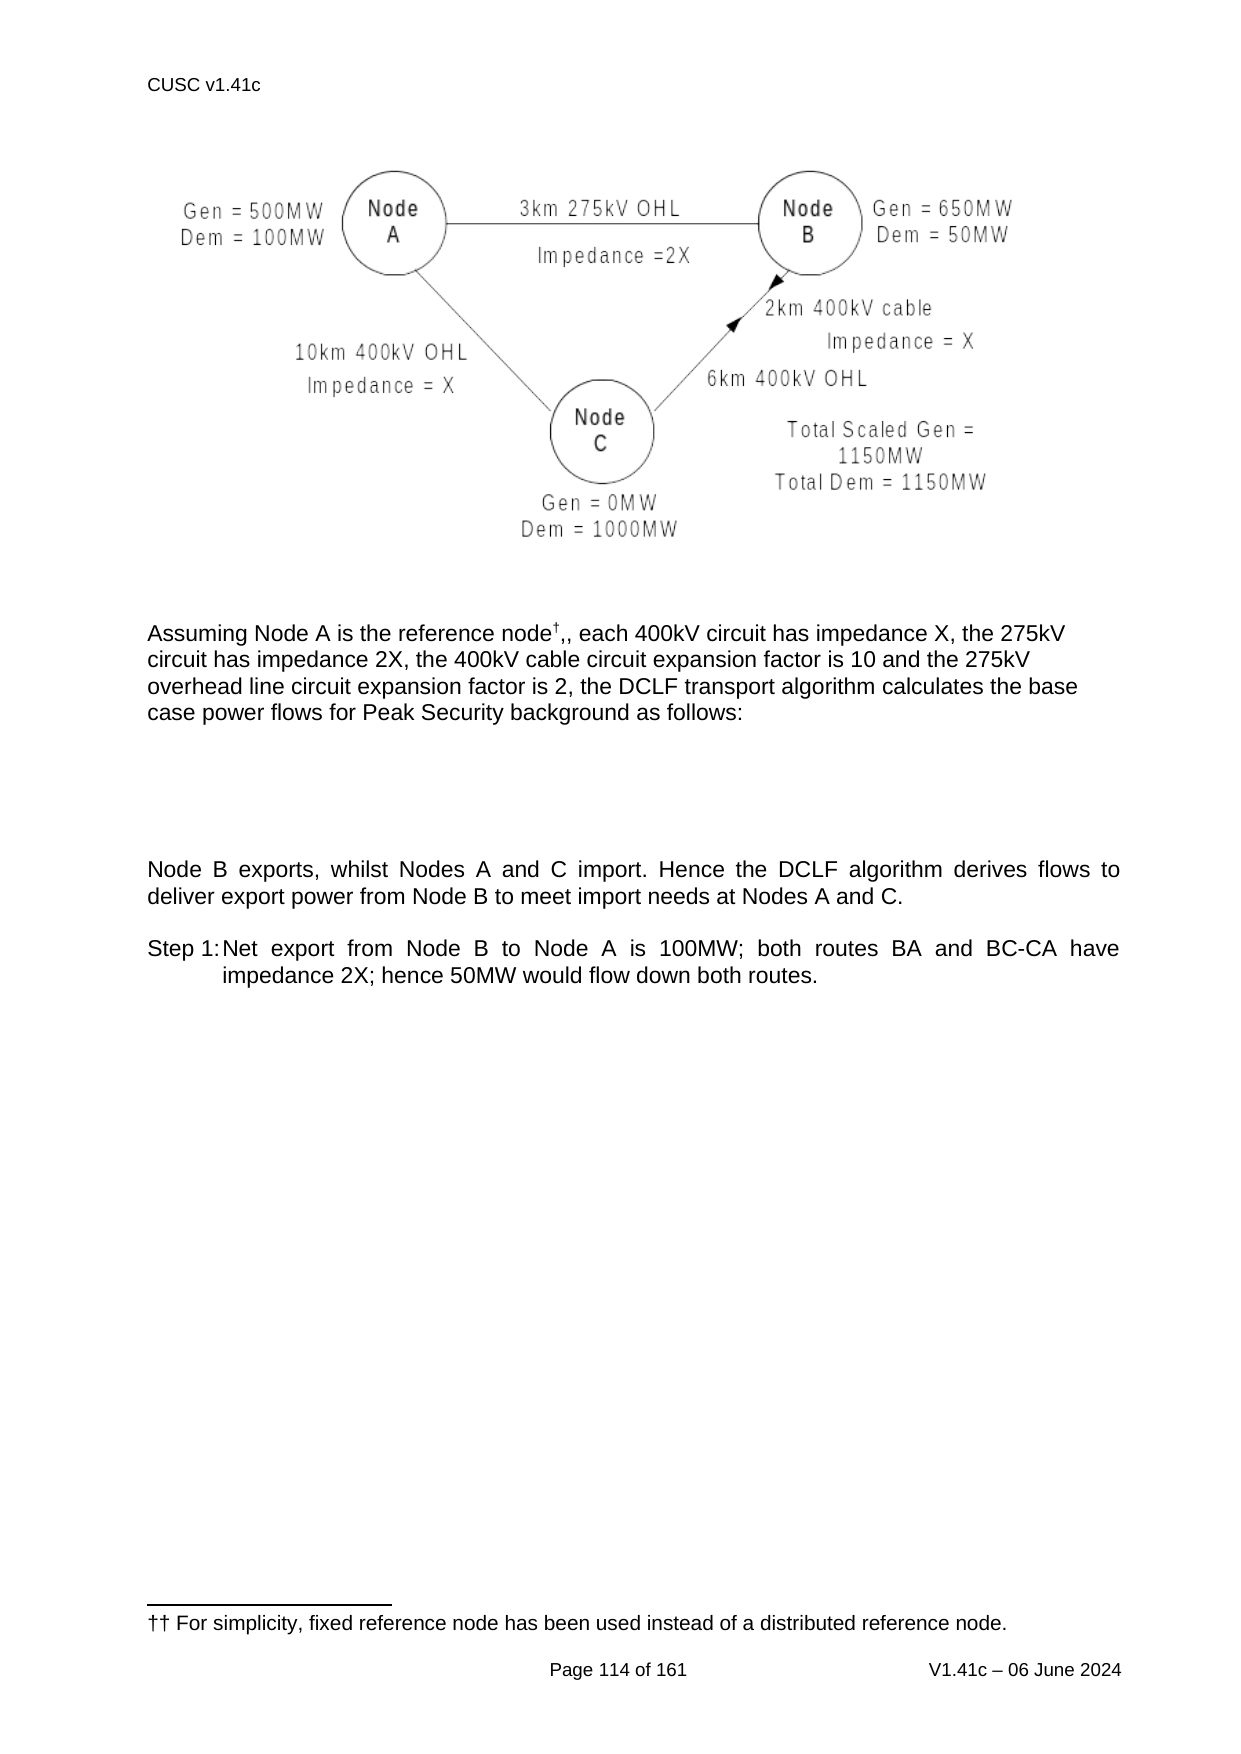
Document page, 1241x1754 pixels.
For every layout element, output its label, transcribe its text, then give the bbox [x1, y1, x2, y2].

text Step 1: Net export from Node B to Node A is 100MW; both routes BA and BC-CA have impedance 2X; hence 50MW would flow down both routes. [147, 935, 1121, 988]
text Node B exports, whilst Nodes A and C import. Hence the DCLF algorithm derives flows to deliver export power from Node B to meet import needs at Nodes A and C. [147, 856, 1121, 909]
text Assuming Node A is the reference node†,, each 400kV circuit has impedance X, the 275kV circuit has impedance 2X, the 400kV cable circuit expansion factor is 10 and the 275kV overhead line circuit expansion factor is 2, the DCLF transport algorithm calculates the base case power flows for Peak Security background as follows: [147, 620, 1121, 725]
